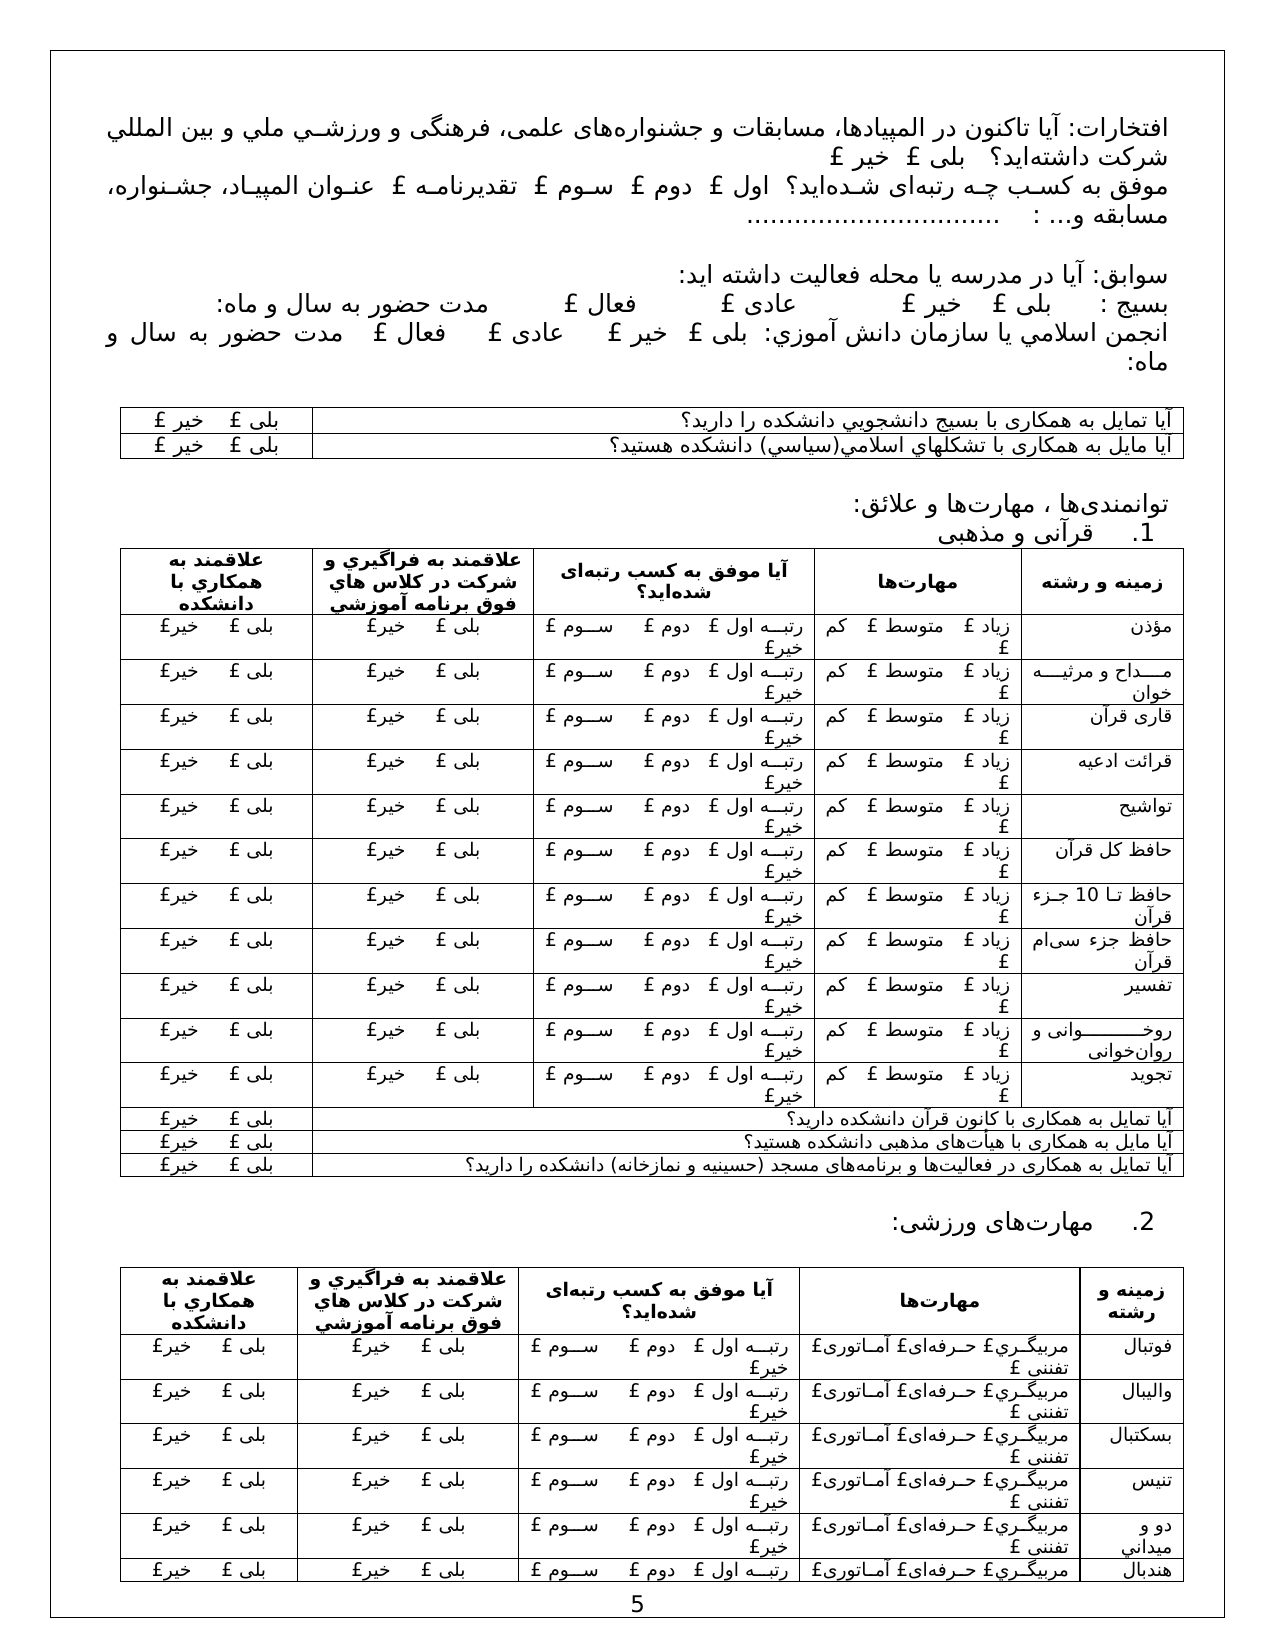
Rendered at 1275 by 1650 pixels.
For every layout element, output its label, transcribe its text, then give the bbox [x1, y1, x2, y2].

table_cell بلی خير [313, 750, 533, 793]
table_cell بلی خير [121, 705, 312, 749]
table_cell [800, 1514, 1079, 1558]
table_cell زیاد متوسط کم [815, 1063, 1021, 1107]
table_cell بلی خير [313, 884, 533, 928]
table_cell مربيگري حرفه‌ای آماتوری تفننی [800, 1380, 1079, 1423]
table_cell قرائت ادعیه [1022, 750, 1183, 793]
table_header آیا موفق به کسب رتبه‌ای شده‌اید؟ [534, 549, 814, 614]
table_cell بلی خير [121, 1469, 297, 1513]
table_cell بلی خير [313, 839, 533, 883]
table_cell آیا تمایل به همکاری با کانون قرآن دانشکده دارید؟ [313, 1108, 1183, 1130]
table_cell آیا مایل به همکاری با تشكلهاي اسلامي(سياسي) دانشکده هستید؟ [313, 434, 1183, 458]
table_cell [800, 1559, 1079, 1581]
table_cell بلی خير [313, 615, 533, 659]
table_cell بلی خير [121, 1380, 297, 1423]
table_cell بلی خير [121, 1131, 312, 1153]
table_cell بلی خير [121, 615, 312, 659]
table_cell زیاد متوسط کم [815, 884, 1021, 928]
table_cell بلی خير [121, 1063, 312, 1107]
table_cell قاری قرآن [1022, 705, 1183, 749]
table_cell رتبه اول دوم سوم خير [534, 750, 814, 793]
table_cell مداح و مرثیه خوان [1022, 660, 1183, 704]
table_cell بلی خیر [121, 434, 312, 458]
table_cell بلی خير [298, 1469, 518, 1513]
text بسیج : بلی خیر عادی فعال مدت حضور به سال و ماه: [106, 289, 1169, 318]
table_cell زیاد متوسط کم [815, 750, 1021, 793]
table_cell بلی خير [121, 1514, 297, 1558]
table_cell واليبال [1081, 1380, 1183, 1423]
table_cell زیاد متوسط کم [815, 974, 1021, 1017]
table_header آیا موفق به کسب رتبه‌ای شده‌اید؟ [519, 1268, 799, 1334]
table_cell تجوید [1022, 1063, 1183, 1107]
table_cell بلی خير [121, 884, 312, 928]
list قرآنی و مذهبی [106, 518, 1131, 548]
table_cell زیاد متوسط کم [815, 705, 1021, 749]
table_header مهارت‌ها [800, 1268, 1079, 1334]
table_header بلی خیر [121, 408, 312, 432]
table_cell آیا تمایل به همکاری در فعالیت‌ها و برنامه‌های مسجد (حسینیه و نمازخانه) دانشکده را دارید؟ [313, 1154, 1183, 1176]
table_cell تنيس [1081, 1469, 1183, 1513]
table_cell بلی خير [121, 1108, 312, 1130]
table_cell حافظ جزء سی‌ام قرآن [1022, 929, 1183, 973]
table_cell مؤذن [1022, 615, 1183, 659]
table_cell بلی خير [121, 1559, 297, 1581]
table_cell بلی خير [121, 1154, 312, 1176]
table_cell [519, 1559, 799, 1581]
table_cell رتبه اول دوم سوم خير [534, 660, 814, 704]
table_cell بلی خير [121, 839, 312, 883]
table_cell بلی خير [121, 929, 312, 973]
table_cell بلی خير [121, 1019, 312, 1062]
table_cell زیاد متوسط کم [815, 795, 1021, 838]
list مهارت‌های ورزشی: [106, 1207, 1131, 1237]
table_cell بلی خير [121, 750, 312, 793]
table_cell فوتبال [1081, 1335, 1183, 1378]
table_header علاقمند به همكاري با دانشکده [121, 549, 312, 614]
table_header زمينه و رشته [1022, 549, 1183, 614]
table_header علاقمند به فراگيري و شركت در كلاس هاي فوق برنامه آموزشي [313, 549, 533, 614]
table_cell آیا مایل به همکاری با هیأت‌های مذهبی دانشکده هستید؟ [313, 1131, 1183, 1153]
table_cell بلی خير [121, 1424, 297, 1468]
table_cell رتبه اول دوم سوم خير [534, 1019, 814, 1062]
table_cell بلی خير [313, 929, 533, 973]
table_cell تفسیر [1022, 974, 1183, 1017]
table_cell رتبه اول دوم سوم خير [519, 1380, 799, 1423]
table_cell رتبه اول دوم سوم خير [519, 1469, 799, 1513]
table_cell حافظ تا 10 جزء قرآن [1022, 884, 1183, 928]
table_cell بلی خير [313, 795, 533, 838]
table_cell رتبه اول دوم سوم خير [534, 929, 814, 973]
table_header علاقمند به فراگيري و شركت در كلاس هاي فوق برنامه آموزشي [298, 1268, 518, 1334]
text توانمندی‌ها ، مهارت‌ها و علائق: [106, 489, 1169, 518]
table_cell رتبه اول دوم سوم خير [519, 1424, 799, 1468]
table_header آیا تمایل به همکاری با بسيج دانشجويي دانشکده را دارید؟ [313, 408, 1183, 432]
table_cell بلی خير [298, 1335, 518, 1378]
table_cell مربيگري حرفه‌ای آماتوری تفننی [800, 1469, 1079, 1513]
table_cell بلی خير [313, 705, 533, 749]
table_cell بلی خير [313, 1019, 533, 1062]
table_cell بلی خير [298, 1380, 518, 1423]
table_header علاقمند به همكاري با دانشکده [121, 1268, 297, 1334]
table_cell حافظ کل قرآن [1022, 839, 1183, 883]
text انجمن اسلامي يا سازمان دانش آموزي: بلی خیر عادی فعال مدت حضور به سال و ماه: [106, 318, 1169, 377]
table_cell مربيگري حرفه‌ای آماتوری تفننی [800, 1335, 1079, 1378]
table_cell رتبه اول دوم سوم خير [534, 705, 814, 749]
table_cell مربيگري حرفه‌ای آماتوری تفننی [800, 1424, 1079, 1468]
table_cell بلی خير [298, 1514, 518, 1558]
text موفق به کسب چه رتبه‌ای شده‌اید؟ اول دوم سوم تقدیرنامه عنوان المپیاد، جشنواره، مسابقه و... : ................................ [106, 171, 1169, 229]
table_cell بلی خير [313, 1063, 533, 1107]
table_cell بلی خير [313, 974, 533, 1017]
table_cell رتبه اول دوم سوم خير [534, 1063, 814, 1107]
table_cell زیاد متوسط کم [815, 615, 1021, 659]
table_cell رتبه اول دوم سوم خير [534, 795, 814, 838]
text افتخارات: آیا تاکنون در المپیادها، مسابقات و جشنواره‌های علمی، فرهنگی و ورزشي ملي و بين المللي شرکت‌ داشته‌اید؟ بلی خیر [106, 113, 1169, 171]
table_cell زیاد متوسط کم [815, 660, 1021, 704]
table_cell رتبه اول دوم سوم خير [534, 884, 814, 928]
table_cell زیاد متوسط کم [815, 839, 1021, 883]
table_cell زیاد متوسط کم [815, 929, 1021, 973]
table_cell بسكتبال [1081, 1424, 1183, 1468]
table_header مهارت‌ها [815, 549, 1021, 614]
table_cell رتبه اول دوم سوم خير [519, 1335, 799, 1378]
table_cell بلی خير [313, 660, 533, 704]
table_cell بلی خير [121, 1335, 297, 1378]
table_cell بلی خير [121, 660, 312, 704]
table_cell روخوانی و روان‌خوانی [1022, 1019, 1183, 1062]
table_cell رتبه اول دوم سوم خير [534, 839, 814, 883]
table_cell دو و ميداني [1081, 1514, 1183, 1558]
text سوابق: آیا در مدرسه يا محله فعاليت داشته ايد: [106, 260, 1169, 289]
table_cell بلی خير [121, 795, 312, 838]
table_cell زیاد متوسط کم [815, 1019, 1021, 1062]
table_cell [519, 1514, 799, 1558]
table_cell بلی خير [121, 974, 312, 1017]
table_cell رتبه اول دوم سوم خير [534, 615, 814, 659]
table_cell تواشیح [1022, 795, 1183, 838]
table_header زمينه و رشته [1081, 1268, 1183, 1334]
table_cell رتبه اول دوم سوم خير [534, 974, 814, 1017]
table_cell هندبال [1081, 1559, 1183, 1581]
table_cell بلی خير [298, 1424, 518, 1468]
table_cell بلی خير [298, 1559, 518, 1581]
